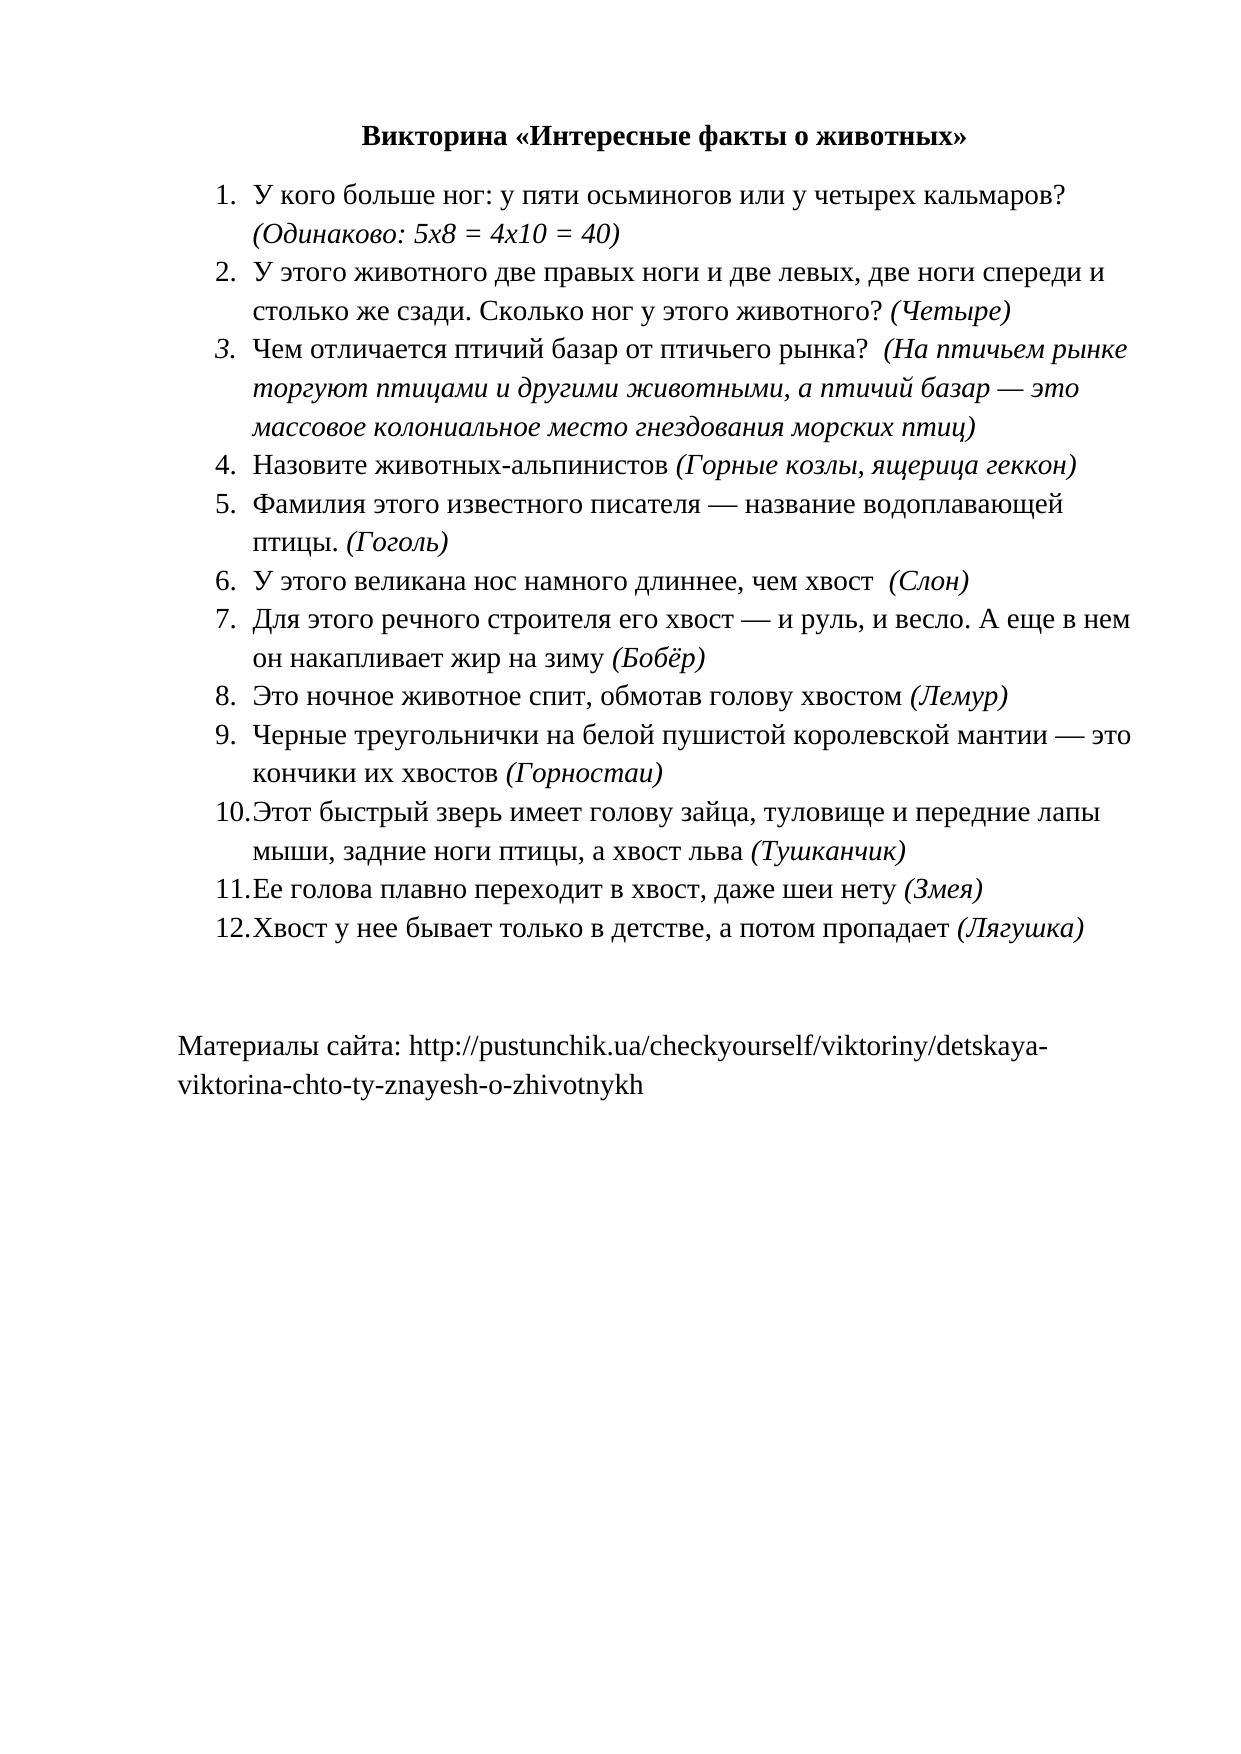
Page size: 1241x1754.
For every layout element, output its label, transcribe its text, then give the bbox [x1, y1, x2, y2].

list Ее голова плавно переходит в хвост, даже шеи нету (Змея) [215, 871, 1152, 905]
list Хвост у нее бывает только в детстве, а потом пропадает (Лягушка) [215, 910, 1152, 943]
list Черные треугольнички на белой пушистой королевской мантии — это кончики их хвостов (Горностаи) [215, 717, 1152, 789]
list У кого больше ног: у пяти осьминогов или у четырех кальмаров? (Одинаково: 5х8 = 4х10 = 40) [215, 177, 1152, 249]
list У этого животного две правых ноги и две левых, две ноги спереди и столько же сзади. Сколько ног у этого животного? (Четыре) [215, 254, 1152, 327]
list Фамилия этого известного писателя — название водоплавающей птицы. (Гоголь) [215, 486, 1152, 558]
list Это ночное животное спит, обмотав голову хвостом (Лемур) [215, 678, 1152, 712]
text Викторина «Интересные факты о животных» [177, 118, 1152, 152]
list Чем отличается птичий базар от птичьего рынка? (На птичьем рынке торгуют птицами и другими животными, а птичий базар — это массовое колониальное место гнездования морских птиц) [215, 332, 1152, 442]
list У этого великана нос намного длиннее, чем хвост (Слон) [215, 563, 1152, 596]
list Для этого речного строителя его хвост — и руль, и весло. А еще в нем он накапливает жир на зиму (Бобёр) [215, 601, 1152, 673]
list Назовите животных-альпинистов (Горные козлы, ящерица геккон) [215, 447, 1152, 481]
text Материалы сайта: http://pustunchik.ua/checkyourself/viktoriny/detskaya-viktorina-chto-ty-znayesh-o-zhivotnykh [177, 1028, 1152, 1101]
list Этот быстрый зверь имеет голову зайца, туловище и передние лапы мыши, задние ноги птицы, а хвост льва (Тушканчик) [215, 794, 1152, 866]
